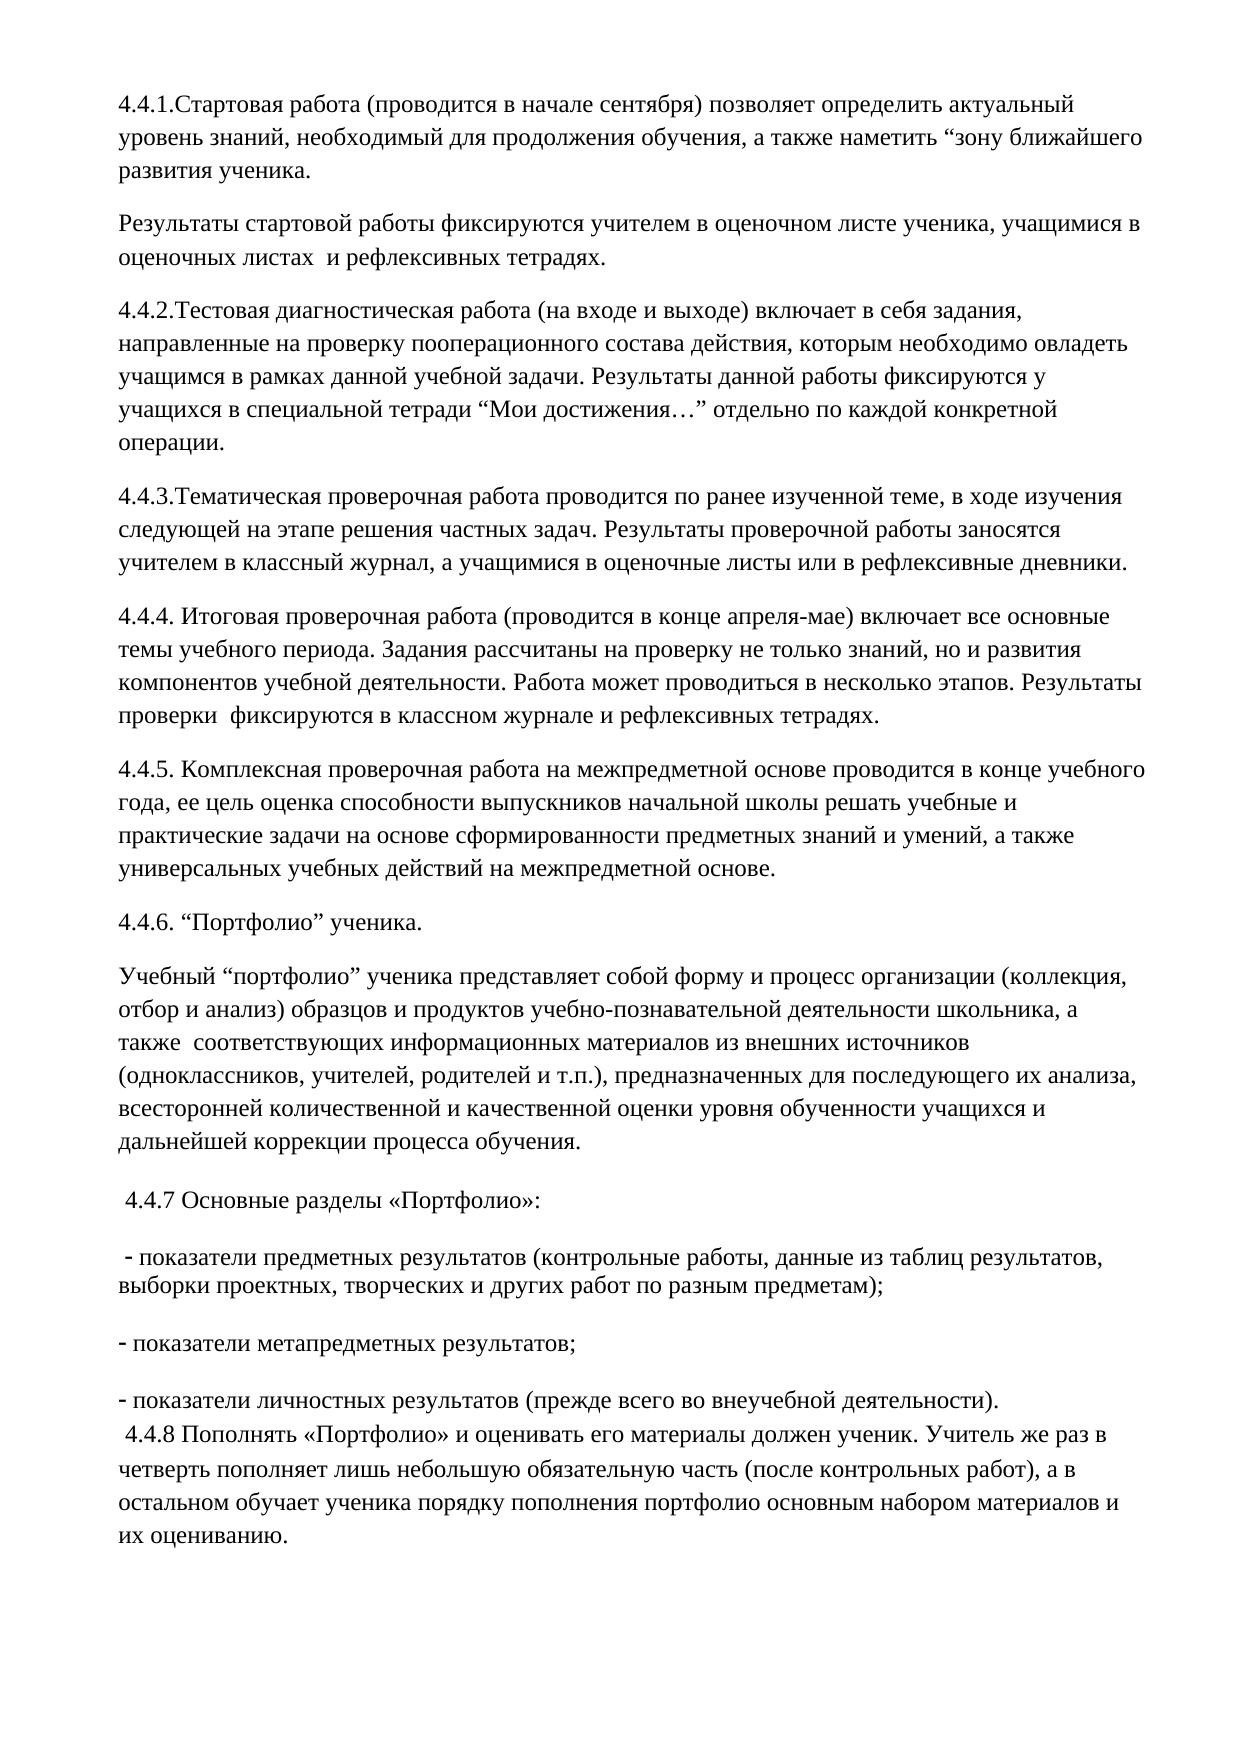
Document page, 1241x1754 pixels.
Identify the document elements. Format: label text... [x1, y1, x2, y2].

text 4.4.5. Комплексная проверочная работа на межпредметной основе проводится в конце учебного года, ее цель оценка способности выпускников начальной школы решать учебные и практические задачи на основе сформированности предметных знаний и умений, а также универсальных учебных действий на межпредметной основе. [118, 754, 1152, 882]
text показатели предметных результатов (контрольные работы, данные из таблиц результатов, выборки проектных, творческих и других работ по разным предметам); [118, 1242, 1152, 1299]
text 4.4.6. “Портфолио” ученика. [118, 907, 1152, 936]
text 4.4.4. Итоговая проверочная работа (проводится в конце апреля-мае) включает все основные темы учебного периода. Задания рассчитаны на проверку не только знаний, но и развития компонентов учебной деятельности. Работа может проводиться в несколько этапов. Результаты проверки фиксируются в классном журнале и рефлексивных тетрадях. [118, 601, 1152, 729]
text Учебный “портфолио” ученика представляет собой форму и процесс организации (коллекция, отбор и анализ) образцов и продуктов учебно-познавательной деятельности школьника, а также соответствующих информационных материалов из внешних источников (одноклассников, учителей, родителей и т.п.), предназначенных для последующего их анализа, всесторонней количественной и качественной оценки уровня обученности учащихся и дальнейшей коррекции процесса обучения. [118, 961, 1152, 1155]
text 4.4.7 Основные разделы «Портфолио»: [118, 1180, 1152, 1216]
text 4.4.2.Тестовая диагностическая работа (на входе и выходе) включает в себя задания, направленные на проверку пооперационного состава действия, которым необходимо овладеть учащимся в рамках данной учебной задачи. Результаты данной работы фиксируются у учащихся в специальной тетради “Мои достижения…” отдельно по каждой конкретной операции. [118, 295, 1152, 456]
text 4.4.1.Стартовая работа (проводится в начале сентября) позволяет определить актуальный уровень знаний, необходимый для продолжения обучения, а также наметить “зону ближайшего развития ученика. [118, 89, 1152, 183]
text 4.4.3.Тематическая проверочная работа проводится по ранее изученной теме, в ходе изучения следующей на этапе решения частных задач. Результаты проверочной работы заносятся учителем в классный журнал, а учащимися в оценочные листы или в рефлексивные дневники. [118, 481, 1152, 576]
text 4.4.8 Пополнять «Портфолио» и оценивать его материалы должен ученик. Учитель же раз в четверть пополняет лишь небольшую обязательную часть (после контрольных работ), а в остальном обучает ученика порядку пополнения портфолио основным набором материалов и их оцениванию. [118, 1414, 1152, 1549]
text Результаты стартовой работы фиксируются учителем в оценочном листе ученика, учащимися в оценочных листах и рефлексивных тетрадях. [118, 208, 1152, 270]
text показатели личностных результатов (прежде всего во внеучебной деятельности). [118, 1385, 1152, 1414]
text показатели метапредметных результатов; [118, 1328, 1152, 1357]
